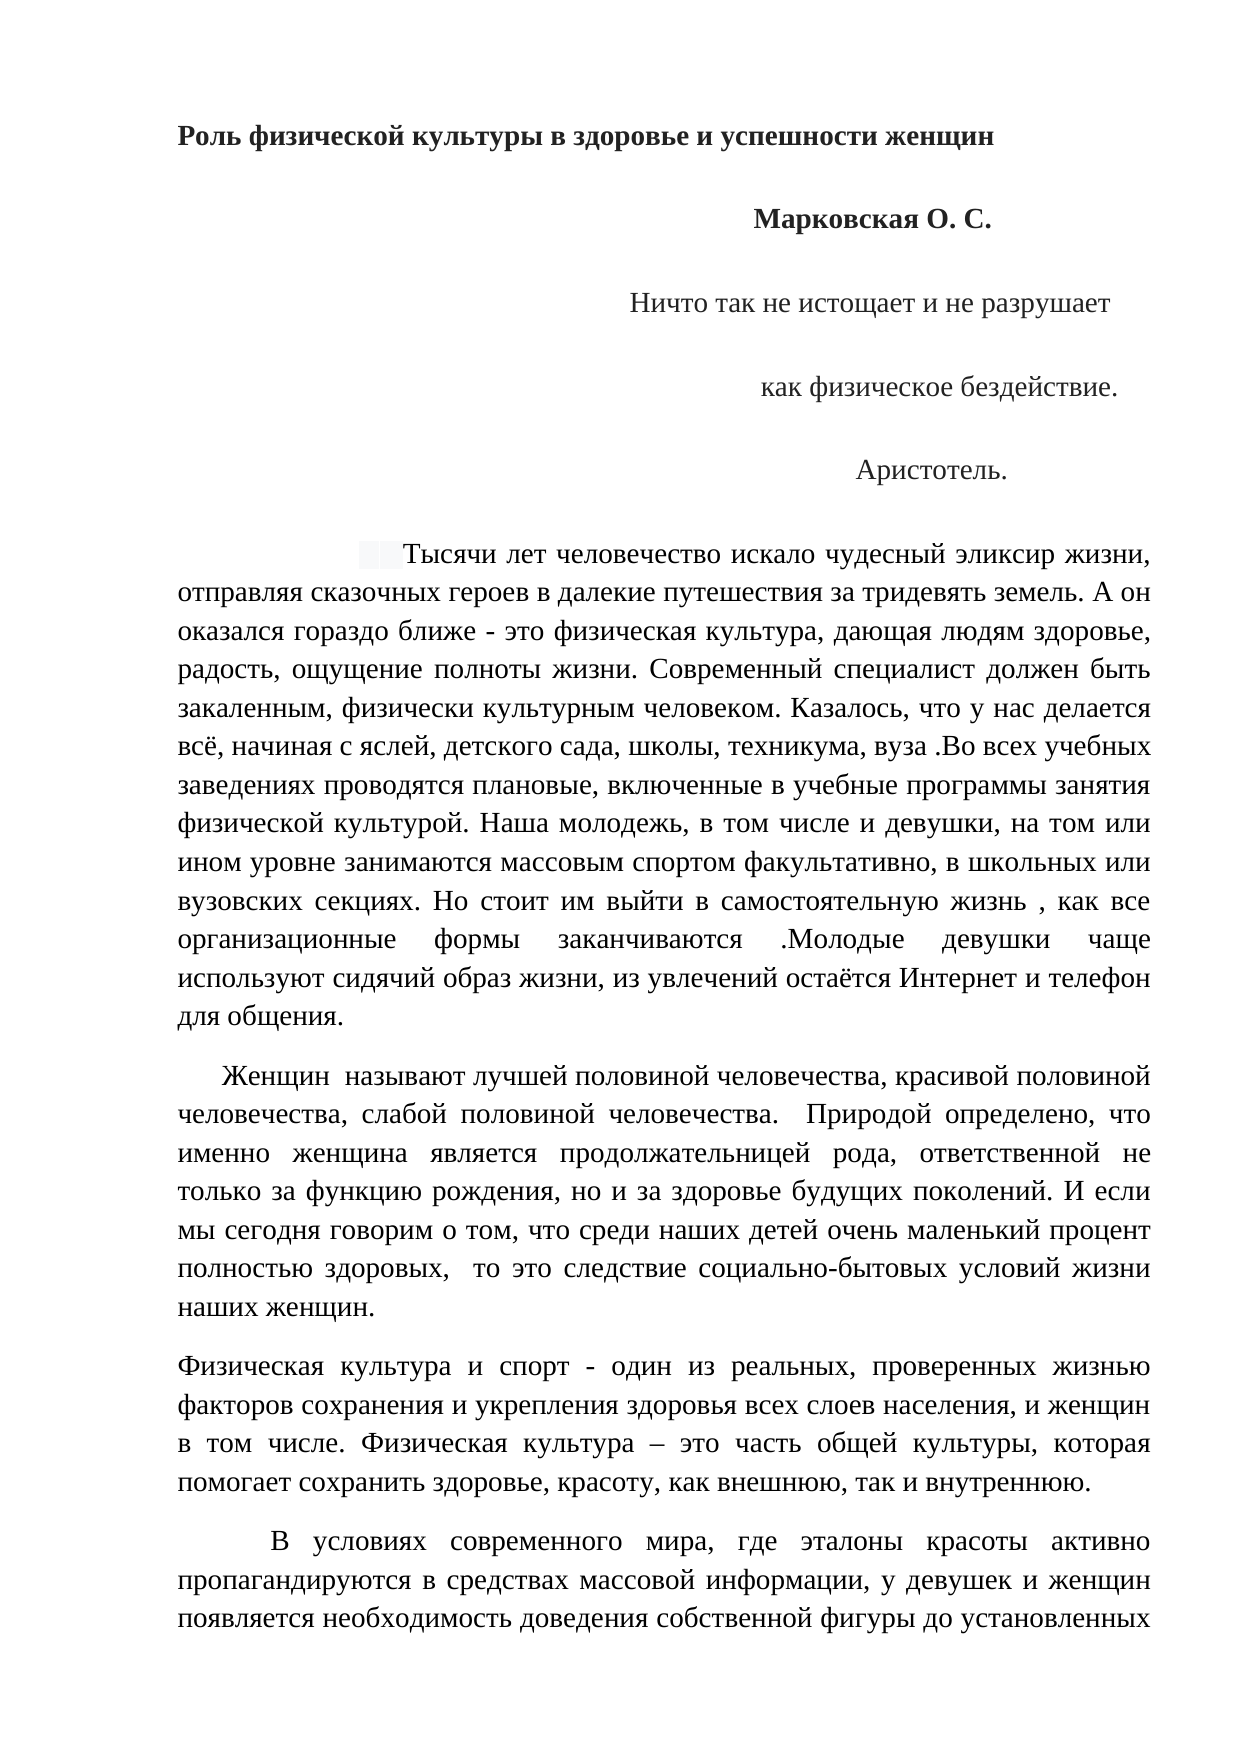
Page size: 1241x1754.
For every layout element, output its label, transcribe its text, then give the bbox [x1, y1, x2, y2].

text Ничто так не истощает и не разрушает [177, 285, 1152, 319]
text Марковская О. С. [177, 202, 1152, 235]
text Аристотель. [177, 452, 1152, 486]
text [177, 1523, 1152, 1634]
text как физическое бездействие. [177, 369, 1152, 402]
text Женщин называют лучшей половиной человечества, красивой половиной человечества, слабой половиной человечества. Природой определено, что именно женщина является продолжательницей рода, ответственной не только за функцию рождения, но и за здоровье будущих поколений. И если мы сегодня говорим о том, что среди наших детей очень маленький процент полностью здоровых, то это следствие социально-бытовых условий жизни наших женщин. [177, 1058, 1152, 1322]
text Физическая культура и спорт - один из реальных, проверенных жизнью факторов сохранения и укрепления здоровья всех слоев населения, и женщин в том числе. Физическая культура – это часть общей культуры, которая помогает сохранить здоровье, красоту, как внешнюю, так и внутреннюю. [177, 1348, 1152, 1497]
text Тысячи лет человечество искало чудесный эликсир жизни, отправляя сказочных героев в далекие путешествия за тридевять земель. А он оказался гораздо ближе - это физическая культура, дающая людям здоровье, радость, ощущение полноты жизни. Современный специалист должен быть закаленным, физически культурным человеком. Казалось, что у нас делается всё, начиная с яслей, детского сада, школы, техникума, вуза .Во всех учебных заведениях проводятся плановые, включенные в учебные программы занятия физической культурой. Наша молодежь, в том числе и девушки, на том или ином уровне занимаются массовым спортом факультативно, в школьных или вузовских секциях. Но стоит им выйти в самостоятельную жизнь , как все организационные формы заканчиваются .Молодые девушки чаще используют сидячий образ жизни, из увлечений остаётся Интернет и телефон для общения. [177, 536, 1152, 1032]
text Роль физической культуры в здоровье и успешности женщин [177, 118, 1152, 152]
